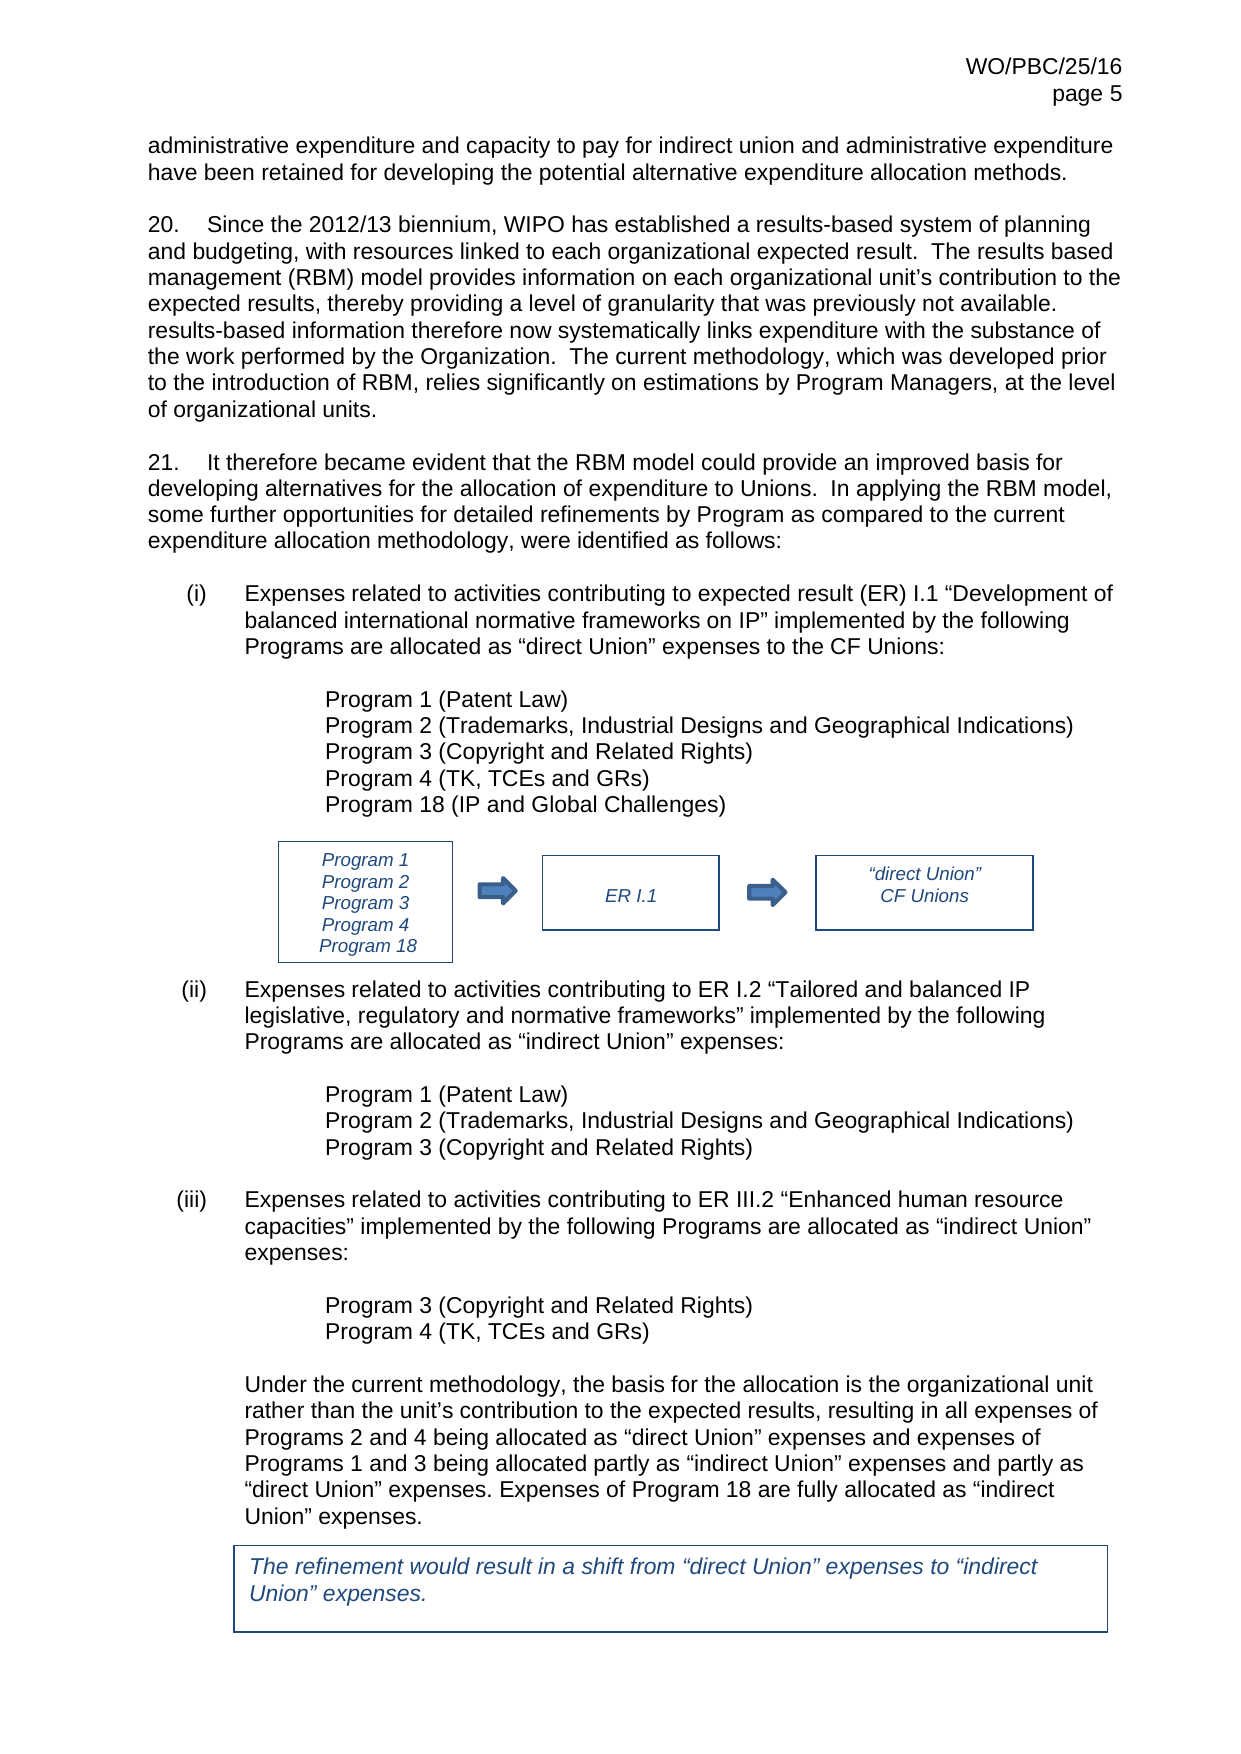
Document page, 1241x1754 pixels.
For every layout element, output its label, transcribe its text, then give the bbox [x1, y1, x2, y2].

list Expenses related to activities contributing to ER I.2 “Tailored and balanced IP legislative, regulatory and normative frameworks” implemented by the following Programs are allocated as “indirect Union” expenses: [207, 976, 1122, 1054]
list Expenses related to activities contributing to ER III.2 “Enhanced human resource capacities” implemented by the following Programs are allocated as “indirect Union” expenses: [207, 1186, 1122, 1265]
list Since the 2012/13 biennium, WIPO has established a results-based system of planning and budgeting, with resources linked to each organizational expected result. The results based management (RBM) model provides information on each organizational unit’s contribution to the expected results, thereby providing a level of granularity that was previously not available. results-based information therefore now systematically links expenditure with the substance of the work performed by the Organization. The current methodology, which was developed prior to the introduction of RBM, relies significantly on estimations by Program Managers, at the level of organizational units. [148, 211, 1122, 422]
list Program 2 (Trademarks, Industrial Designs and Geographical Indications) Program 3 (Copyright and Related Rights) [325, 1107, 1122, 1160]
text Program 4 (TK, TCEs and GRs) [244, 1318, 1122, 1344]
text Program 3 (Copyright and Related Rights) [244, 1292, 1122, 1318]
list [148, 132, 1122, 185]
list Program 4 (TK, TCEs and GRs) [244, 765, 1122, 791]
list Program 1 (Patent Law) [266, 1081, 1122, 1107]
list Program 2 (Trademarks, Industrial Designs and Geographical Indications) Program 3 (Copyright and Related Rights) [244, 712, 1122, 765]
list Program 18 (IP and Global Challenges) [303, 791, 1122, 817]
list Expenses related to activities contributing to expected result (ER) I.1 “Development of balanced international normative frameworks on IP” implemented by the following Programs are allocated as “direct Union” expenses to the CF Unions: [207, 580, 1122, 659]
list It therefore became evident that the RBM model could provide an improved basis for developing alternatives for the allocation of expenditure to Unions. In applying the RBM model, some further opportunities for detailed refinements by Program as compared to the current expenditure allocation methodology, were identified as follows: [148, 448, 1122, 554]
list Program 1 (Patent Law) [244, 686, 1122, 712]
text Under the current methodology, the basis for the allocation is the organizational unit rather than the unit’s contribution to the expected results, resulting in all expenses of Programs 2 and 4 being allocated as “direct Union” expenses and expenses of Programs 1 and 3 being allocated partly as “indirect Union” expenses and partly as “direct Union” expenses. Expenses of Program 18 are fully allocated as “indirect Union” expenses. [244, 1371, 1122, 1529]
